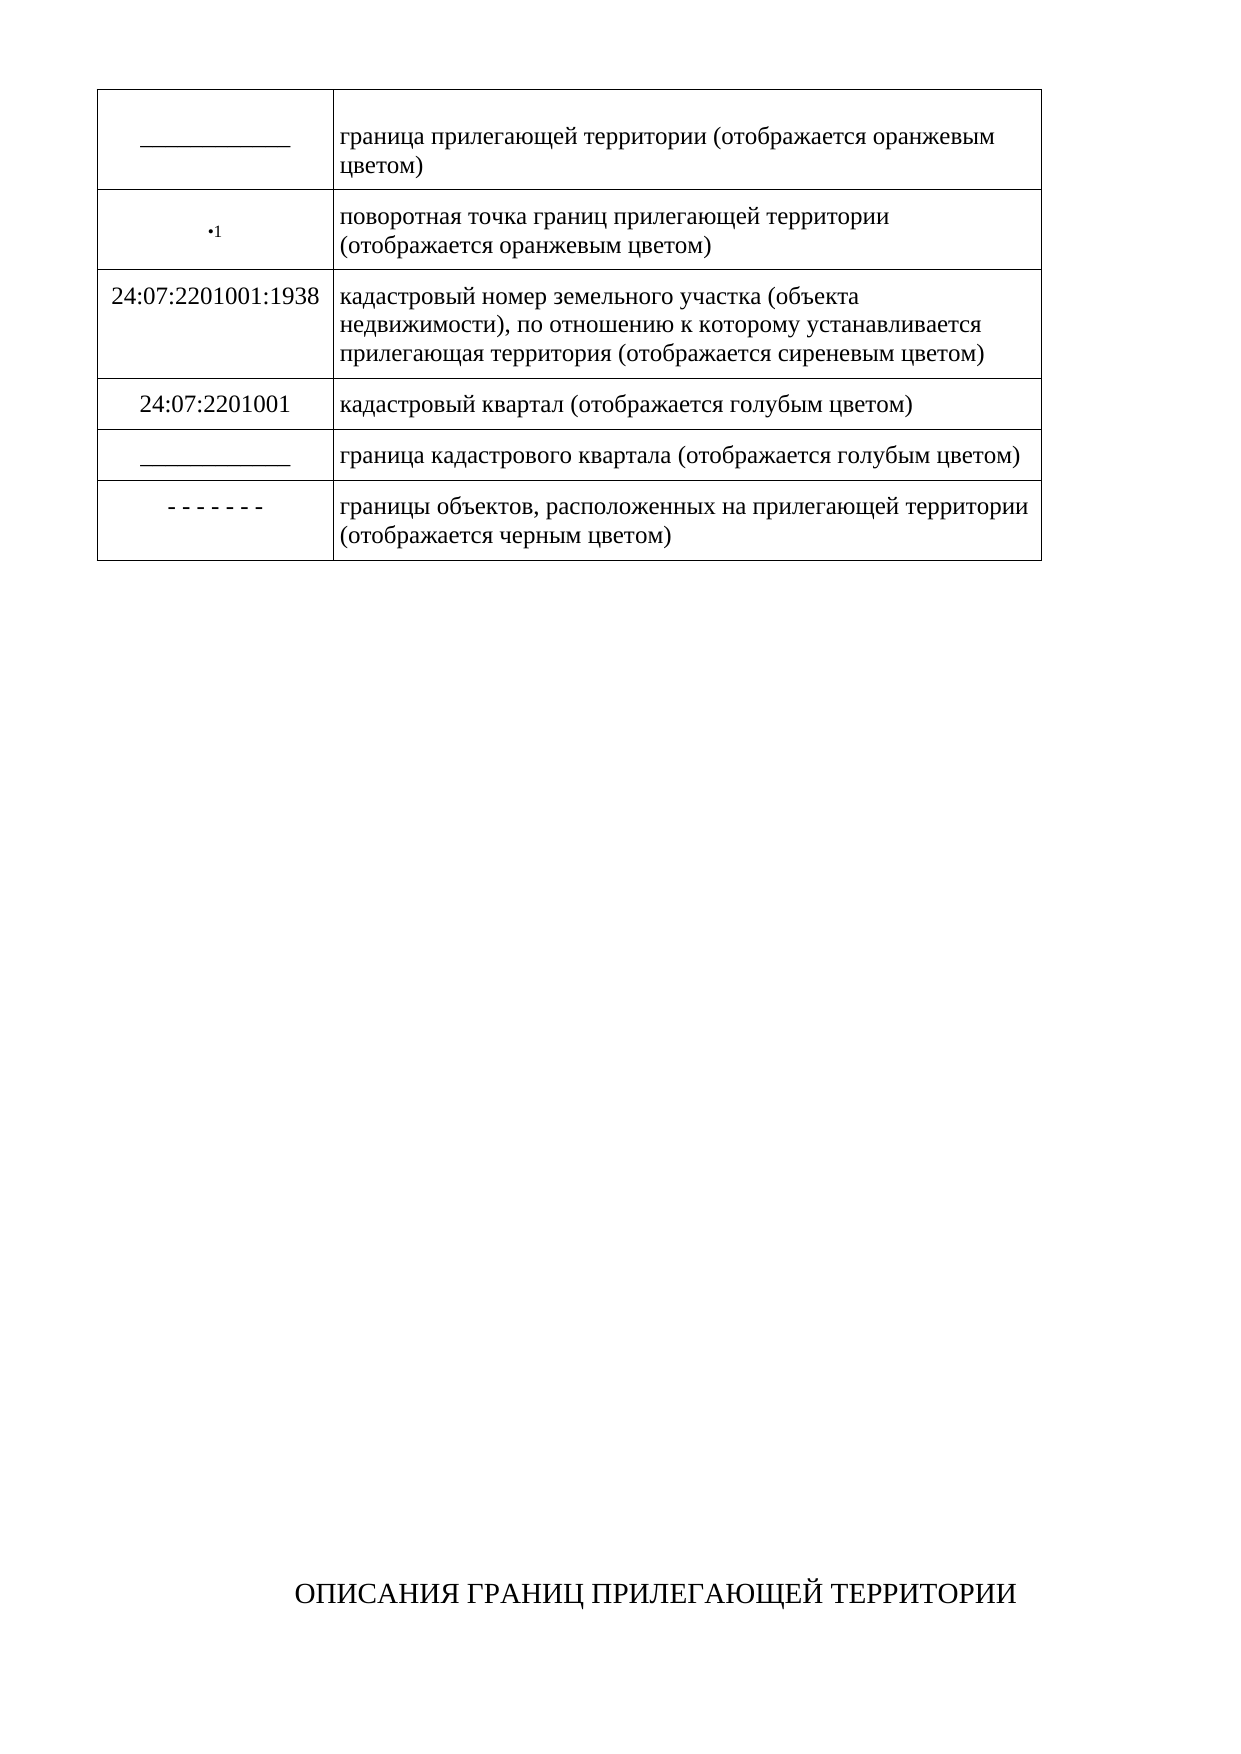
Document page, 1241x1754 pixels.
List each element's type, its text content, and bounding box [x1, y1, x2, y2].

table_cell 24:07:2201001:1938 [98, 270, 333, 378]
table_cell граница кадастрового квартала (отображается голубым цветом) [334, 430, 1041, 480]
table_cell поворотная точка границ прилегающей территории (отображается оранжевым цветом) [334, 190, 1041, 269]
table_cell - - - - - - - [98, 481, 333, 559]
table_cell кадастровый номер земельного участка (объекта недвижимости), по отношению к которому устанавливается прилегающая территория (отображается сиреневым цветом) [334, 270, 1041, 378]
table_cell 24:07:2201001 [98, 379, 333, 429]
table_header граница прилегающей территории (отображается оранжевым цветом) [334, 90, 1041, 189]
text ОПИСАНИЯ ГРАНИЦ ПРИЛЕГАЮЩЕЙ ТЕРРИТОРИИ [103, 1576, 1152, 1610]
table_cell кадастровый квартал (отображается голубым цветом) [334, 379, 1041, 429]
table_cell ____________ [98, 430, 333, 480]
table_cell [98, 190, 333, 269]
table_header ____________ [98, 90, 333, 189]
table_cell границы объектов, расположенных на прилегающей территории (отображается черным цветом) [334, 481, 1041, 559]
